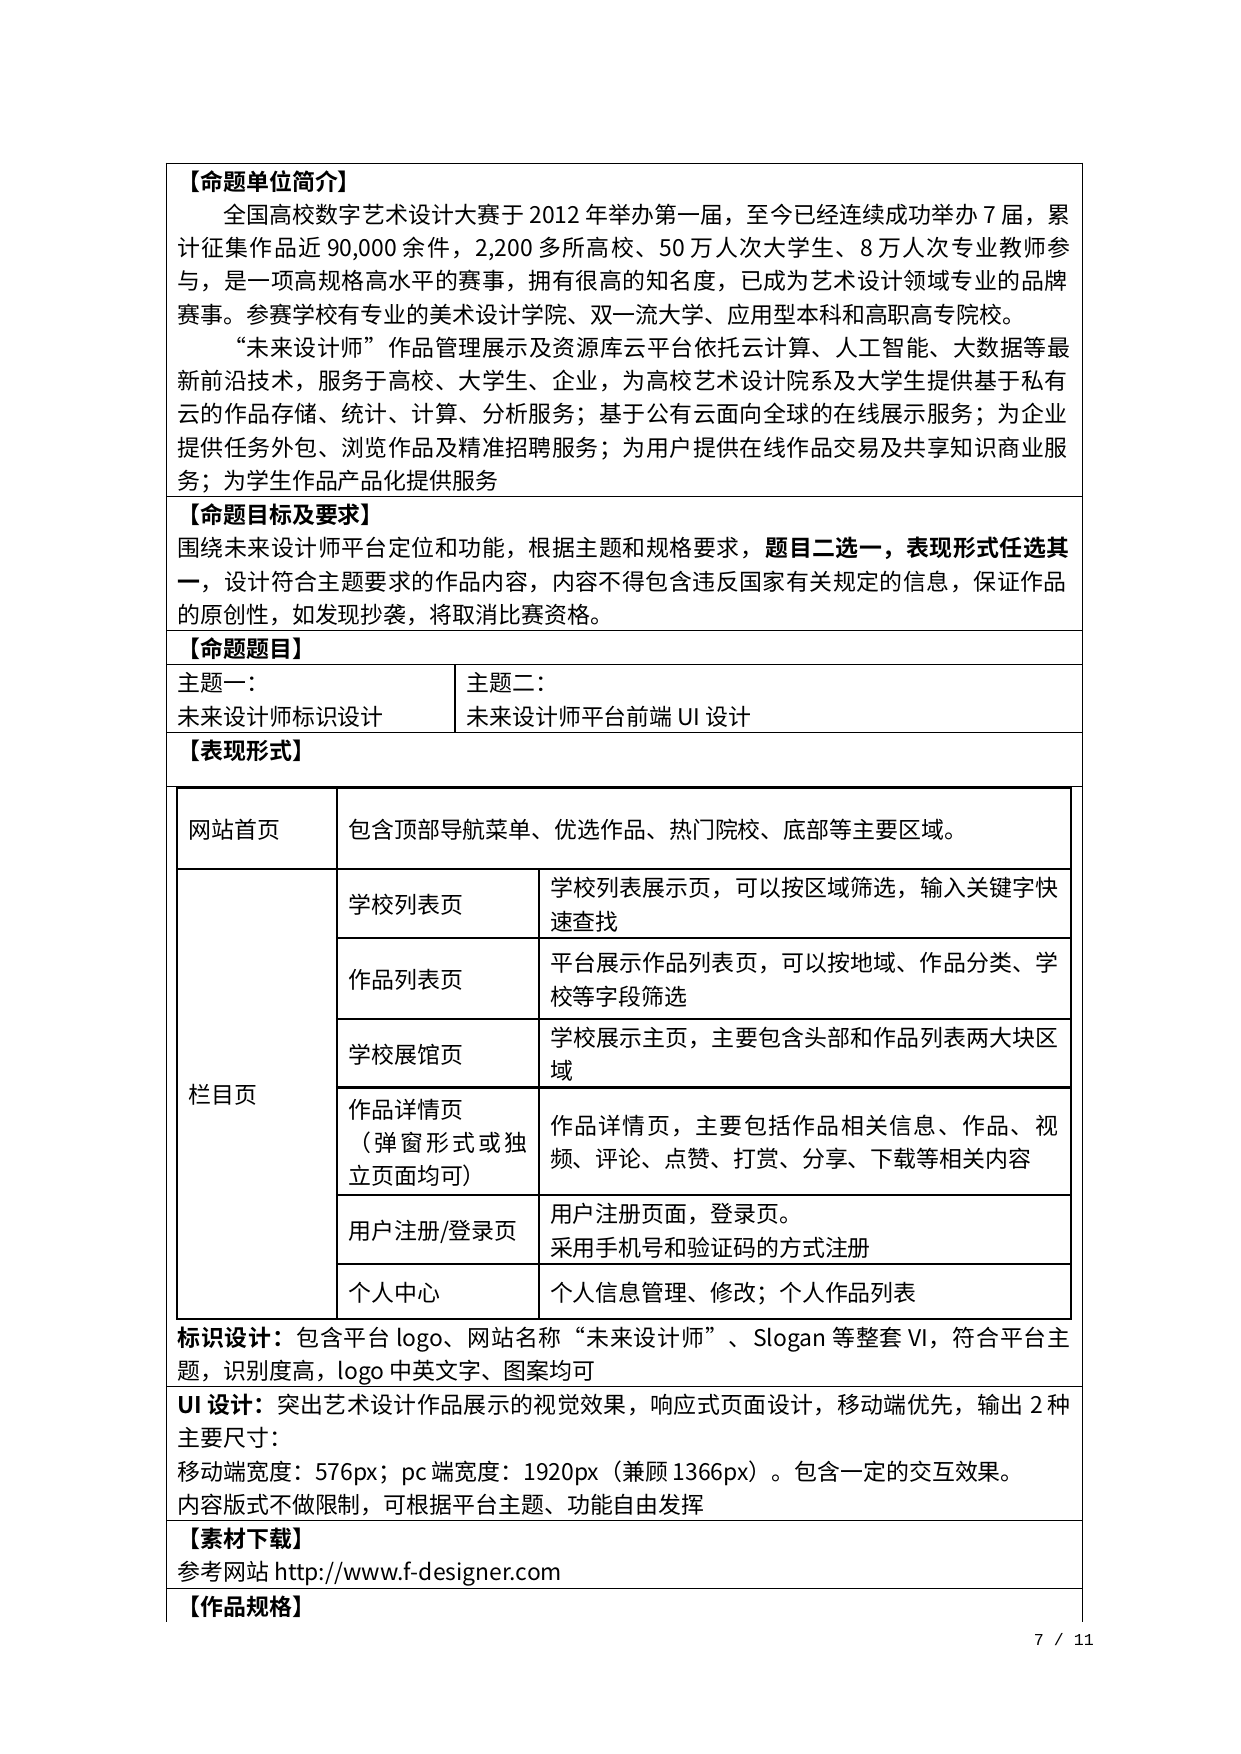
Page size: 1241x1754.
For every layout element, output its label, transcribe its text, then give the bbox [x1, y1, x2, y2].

table_cell 【命题目标及要求】 围绕未来设计师平台定位和功能，根据主题和规格要求，题目二选一，表现形式任选其一，设计符合主题要求的作品内容，内容不得包含违反国家有关规定的信息，保证作品的原创性，如发现抄袭，将取消比赛资格。 [167, 497, 1082, 630]
table_cell UI设计：突出艺术设计作品展示的视觉效果，响应式页面设计，移动端优先，输出2种主要尺寸： 移动端宽度：576px；pc端宽度：1920px（兼顾1366px）。包含一定的交互效果。 内容版式不做限制，可根据平台主题、功能自由发挥 [167, 1387, 1082, 1520]
table_cell 主题二： 未来设计师平台前端UI设计 [456, 665, 1082, 732]
table_cell 【命题题目】 [167, 631, 1082, 664]
table_cell 主题一： 未来设计师标识设计 [167, 665, 454, 732]
table_cell 【表现形式】 [167, 733, 1082, 786]
table_header 【命题单位简介】 全国高校数字艺术设计大赛于2012年举办第一届，至今已经连续成功举办7届，累计征集作品近90,000余件，2,200多所高校、50万人次大学生、8万人次专业教师参与，是一项高规格高水平的赛事，拥有很高的知名度，已成为艺术设计领域专业的品牌赛事。参赛学校有专业的美术设计学院、双一流大学、应用型本科和高职高专院校。 “未来设计师”作品管理展示及资源库云平台依托云计算、人工智能、大数据等最新前沿技术，服务于高校、大学生、企业，为高校艺术设计院系及大学生提供基于私有云的作品存储、统计、计算、分析服务；基于公有云面向全球的在线展示服务；为企业提供任务外包、浏览作品及精准招聘服务；为用户提供在线作品交易及共享知识商业服务；为学生作品产品化提供服务 [167, 164, 1082, 496]
table_cell 【素材下载】 参考网站 http://www.f-designer.com [167, 1521, 1082, 1587]
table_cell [167, 1589, 1082, 1622]
table_cell 标识设计：包含平台logo、网站名称“未来设计师”、Slogan等整套VI，符合平台主题，识别度高，logo中英文字、图案均可 [167, 787, 1082, 1386]
